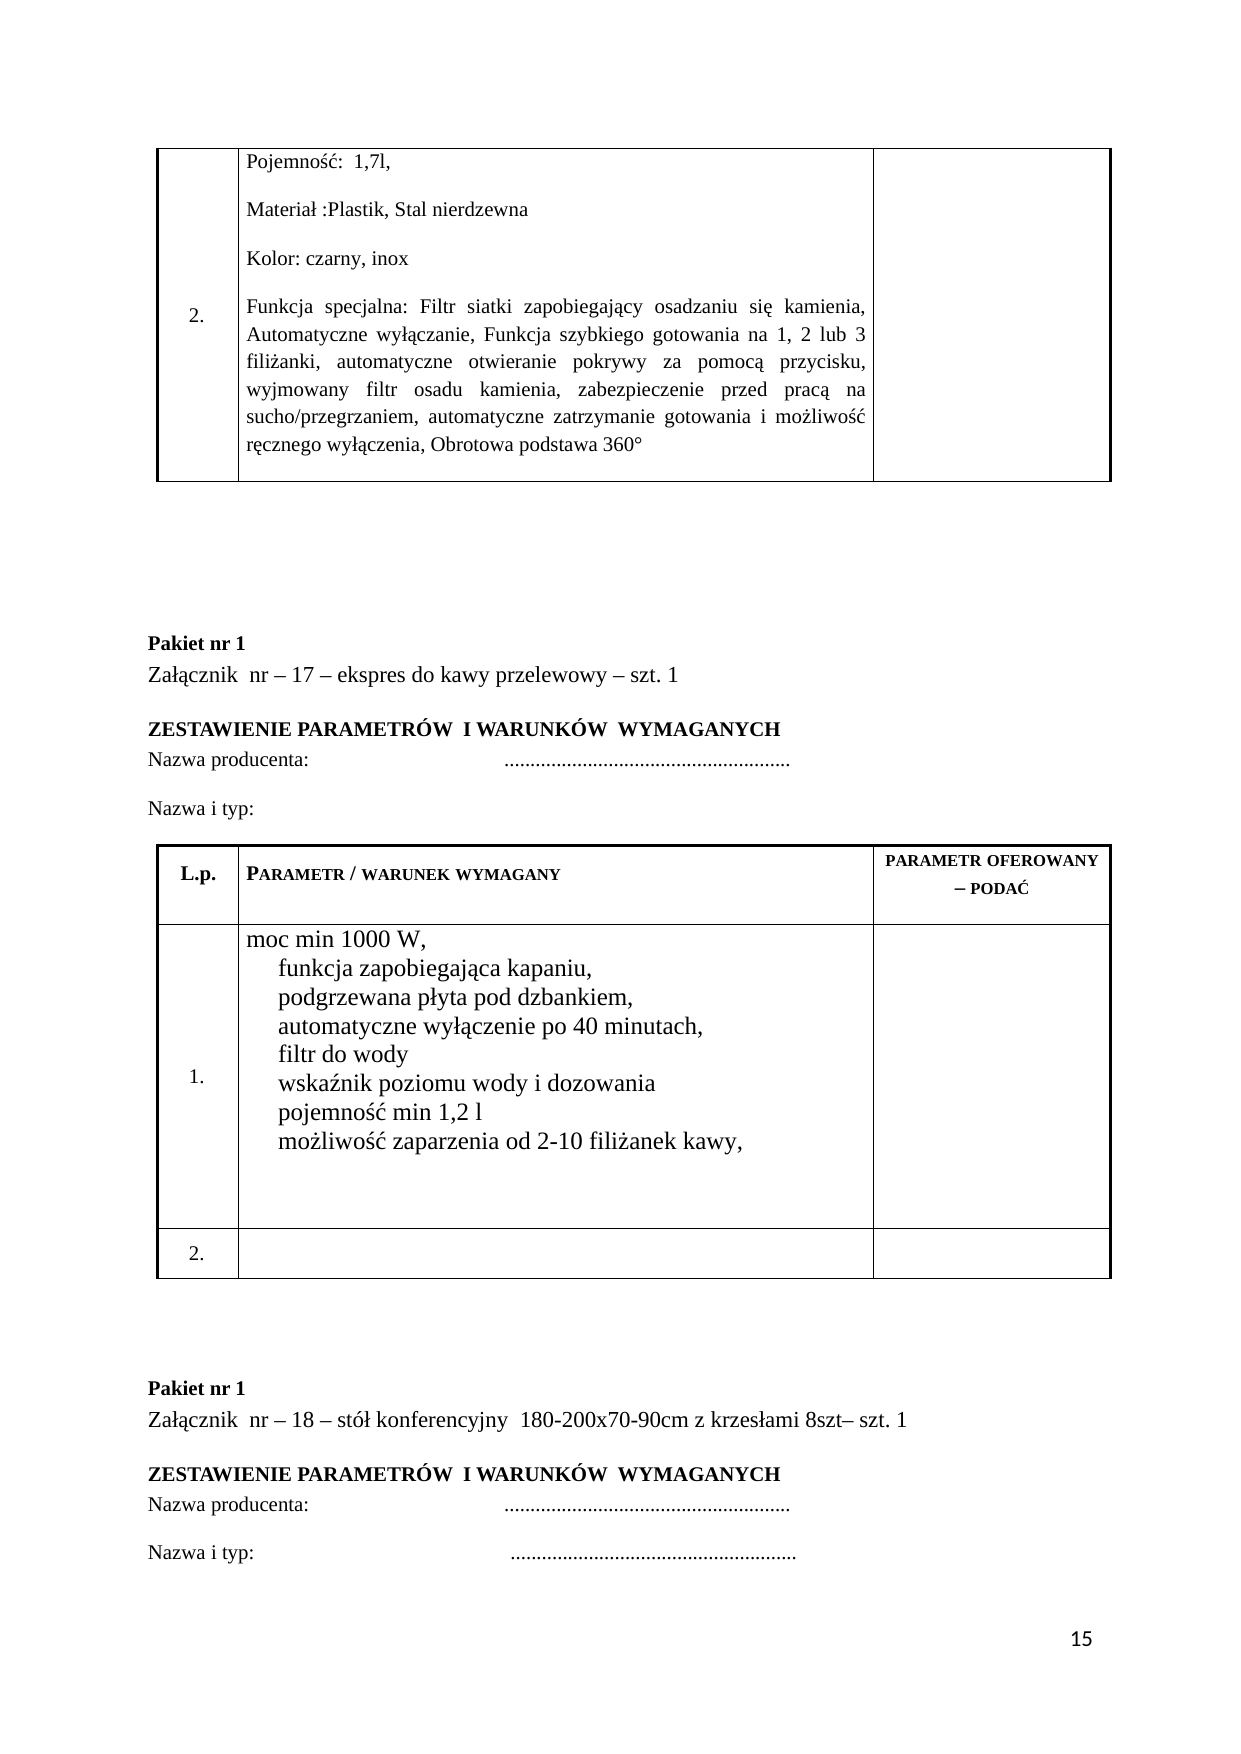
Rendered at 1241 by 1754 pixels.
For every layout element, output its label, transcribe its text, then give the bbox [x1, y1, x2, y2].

text Nazwa i typ: ....................................................... [148, 1540, 1093, 1564]
subtitle Pakiet nr 1 [148, 631, 1093, 655]
table_cell [874, 925, 1109, 1228]
table_cell moc min 1000 W,  funkcja zapobiegająca kapaniu,  podgrzewana płyta pod dzbankiem,  automatyczne wyłączenie po 40 minutach,  filtr do wody  wskaźnik poziomu wody i dozowania  pojemność min 1,2 l  możliwość zaparzenia od 2-10 filiżanek kawy, [239, 925, 873, 1228]
text Załącznik nr – 18 – stół konferencyjny 180-200x70-90cm z krzesłami 8szt– szt. 1 [148, 1406, 1093, 1433]
subtitle ZESTAWIENIE PARAMETRÓW I WARUNKÓW WYMAGANYCH [148, 717, 1093, 741]
subtitle Pakiet nr 1 [148, 1376, 1093, 1400]
table_cell [159, 149, 238, 481]
text Załącznik nr – 17 – ekspres do kawy przelewowy – szt. 1 [148, 662, 1093, 688]
table_header parametr oferowany – podać [874, 847, 1109, 923]
text Nazwa producenta: ....................................................... [148, 747, 1093, 771]
table_cell [159, 925, 238, 1228]
text Nazwa producenta: ....................................................... [148, 1492, 1093, 1516]
table_cell [239, 1229, 873, 1277]
table_cell [874, 149, 1109, 481]
table_cell [874, 1229, 1109, 1277]
table_header Parametr / warunek wymagany [239, 847, 873, 923]
subtitle ZESTAWIENIE PARAMETRÓW I WARUNKÓW WYMAGANYCH [148, 1462, 1093, 1486]
table_cell [159, 1229, 238, 1277]
table_cell Pojemność: 1,7l, Materiał :Plastik, Stal nierdzewna Kolor: czarny, inox Funkcja specjalna: Filtr siatki zapobiegający osadzaniu się kamienia, Automatyczne wyłączanie, Funkcja szybkiego gotowania na 1, 2 lub 3 filiżanki, automatyczne otwieranie pokrywy za pomocą przycisku, wyjmowany filtr osadu kamienia, zabezpieczenie przed pracą na sucho/przegrzaniem, automatyczne zatrzymanie gotowania i możliwość ręcznego wyłączenia, Obrotowa podstawa 360° [239, 149, 873, 481]
text Nazwa i typ: [148, 796, 1093, 819]
table_header L.p. [159, 847, 238, 923]
